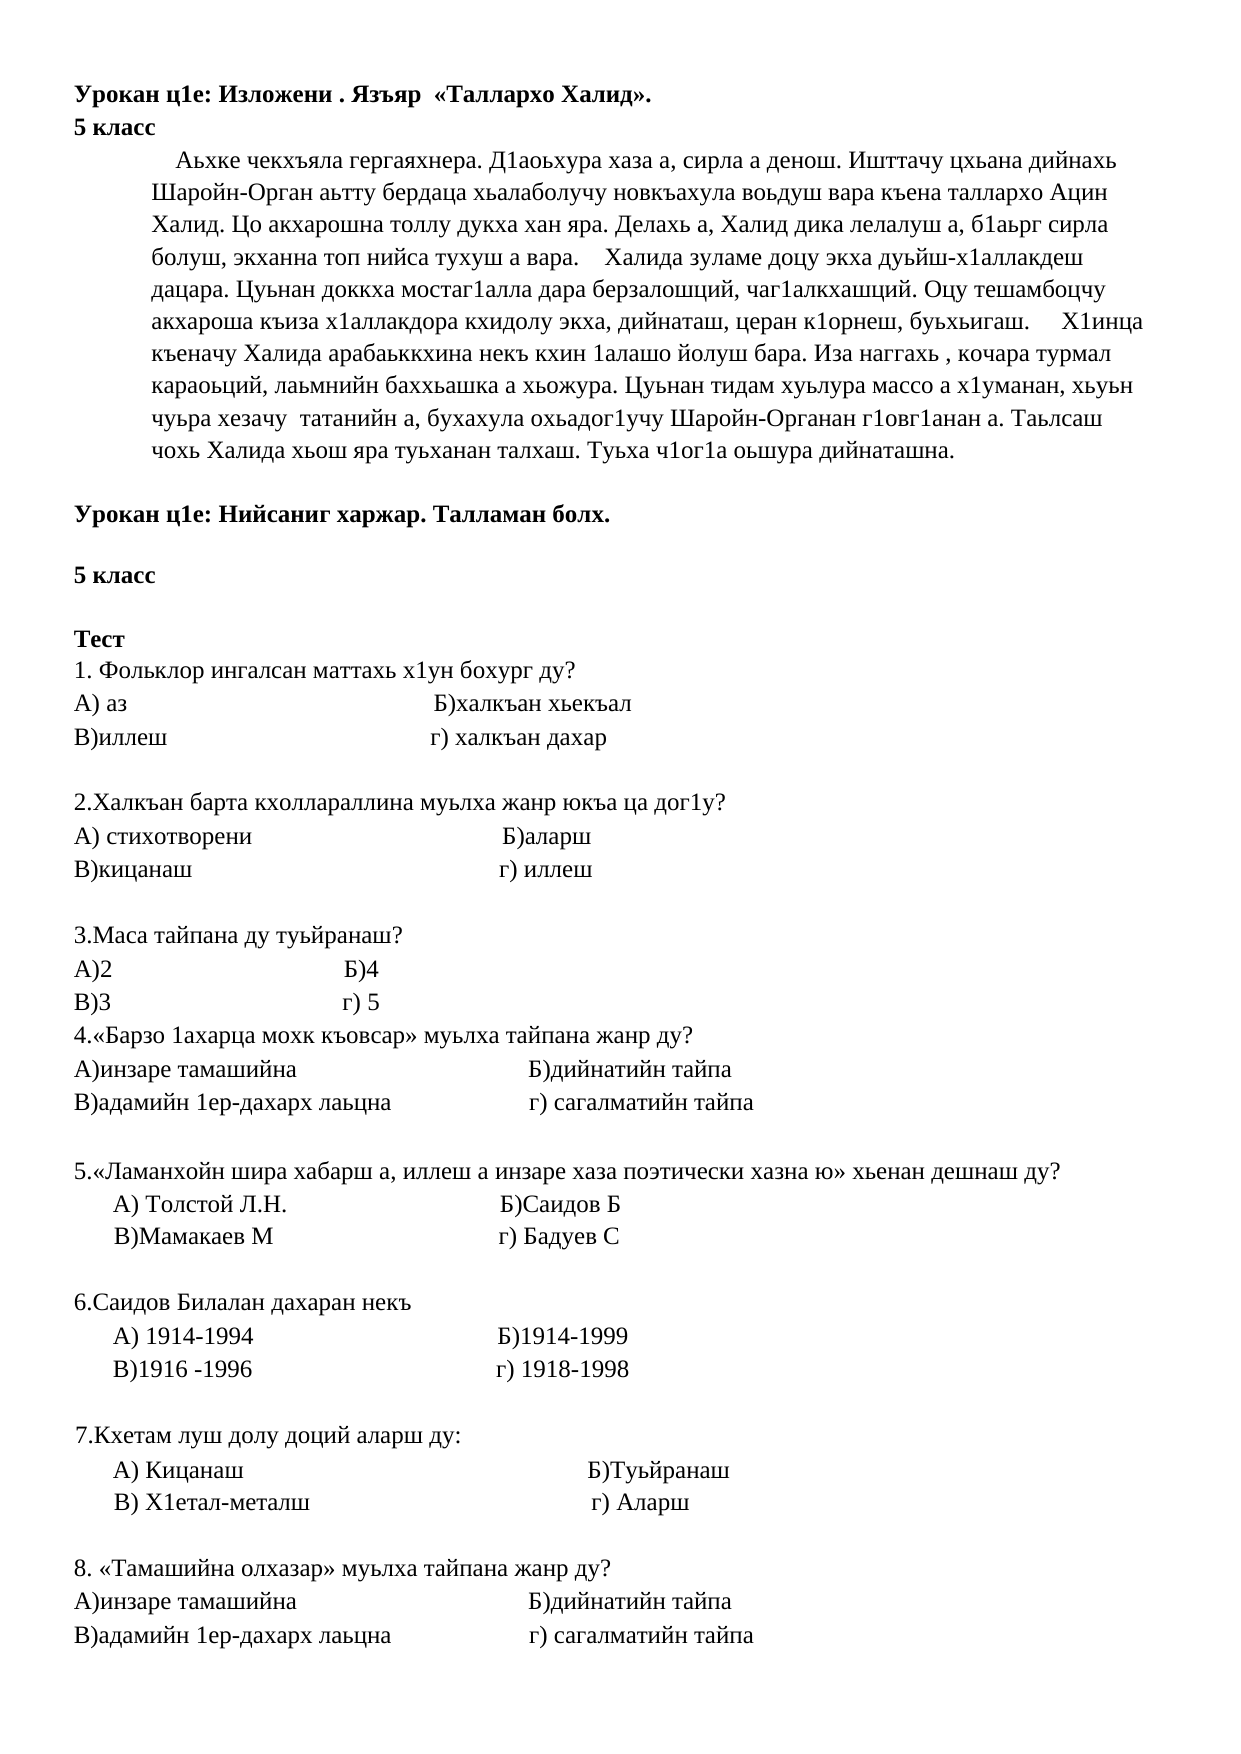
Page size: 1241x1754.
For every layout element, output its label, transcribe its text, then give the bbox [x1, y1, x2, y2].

text В)адамийн 1ер-дахарх лаьцна г) сагалматийн тайпа [73, 1620, 1166, 1648]
text А)инзаре тамашийна Б)дийнатийн тайпа [73, 1054, 1166, 1083]
text А) Толстой Л.Н. Б)Саидов Б В)Мамакаев М г) Бадуев С [113, 1189, 758, 1250]
text В)3 г) 5 [73, 987, 387, 1016]
text 5.«Ламанхойн шира хабарш а, иллеш а инзаре хаза поэтически хазна ю» хьенан дешнаш ду? [73, 1156, 1166, 1184]
text В)1916 -1996 г) 1918-1998 [113, 1354, 1166, 1383]
text А)инзаре тамашийна Б)дийнатийн тайпа [73, 1586, 1166, 1615]
text Тест [73, 624, 1166, 652]
text 5 класс [73, 112, 1165, 141]
text А)2 Б)4 [73, 954, 1166, 982]
text 3.Маса тайпана ду туьйранаш? [73, 920, 1166, 949]
text Аьхке чекхъяла гергаяхнера. Д1аоьхура хаза а, сирла а денош. Ишттачу цхьана дийнахь Шаройн-Орган аьтту бердаца хьалаболучу новкъахула воьдуш вара къена таллархо Ацин Халид. Цо акхарошна толлу дукха хан яра. Делахь а, Халид дика лелалуш а, б1аьрг сирла болуш, экханна топ нийса тухуш а вара. Халида зуламе доцу экха дуьйш-х1аллакдеш дацара. Цуьнан доккха мостаг1алла дара берзалошций, чаг1алкхашций. Оцу тешамбоцчу акхароша къиза х1аллакдора кхидолу экха, дийнаташ, церан к1орнеш, буьхьигаш. Х1инца къеначу Халида арабаьккхина некъ кхин 1алашо йолуш бара. Иза наггахь , кочара турмал караоьций, лаьмнийн баххьашка а хьожура. Цуьнан тидам хуьлура массо а х1уманан, хьуьн чуьра хезачу татанийн а, бухахула охьадог1учу Шаройн-Органан г1овг1анан а. Таьлсаш чохь Халида хьош яра туьханан талхаш. Туьха ч1ог1а оьшура дийнаташна. [150, 145, 1152, 463]
text А) 1914-1994 Б)1914-1999 [113, 1321, 1166, 1349]
text 6.Саидов Билалан дахаран некъ [73, 1287, 1166, 1316]
text 7.Кхетам луш долу доций аларш ду: [75, 1420, 1166, 1448]
text А) стихотворени Б)аларш [73, 821, 1166, 850]
text В)адамийн 1ер-дахарх лаьцна г) сагалматийн тайпа [73, 1087, 1166, 1116]
text А) аз Б)халкъан хьекъал [73, 688, 1166, 717]
text Урокан ц1е: Изложени . Язъяр «Таллархо Халид». [73, 79, 1165, 108]
text Урокан ц1е: Нийсаниг харжар. Талламан болх. [73, 499, 1166, 527]
text 2.Халкъан барта кхоллараллина муьлха жанр юкъа ца дог1у? [73, 787, 1166, 816]
text В)кицанаш г) иллеш [73, 854, 1166, 883]
text А) Кицанаш Б)Туьйранаш В) Х1етал-металш г) Аларш [113, 1455, 760, 1516]
text 5 класс [73, 560, 1166, 589]
text В)иллеш г) халкъан дахар [73, 722, 1166, 750]
text 1. Фольклор ингалсан маттахь х1ун бохург ду? [73, 655, 1166, 683]
text 8. «Тамашийна олхазар» муьлха тайпана жанр ду? [73, 1553, 1166, 1582]
text 4.«Барзо 1ахарца мохк къовсар» муьлха тайпана жанр ду? [73, 1021, 1166, 1049]
